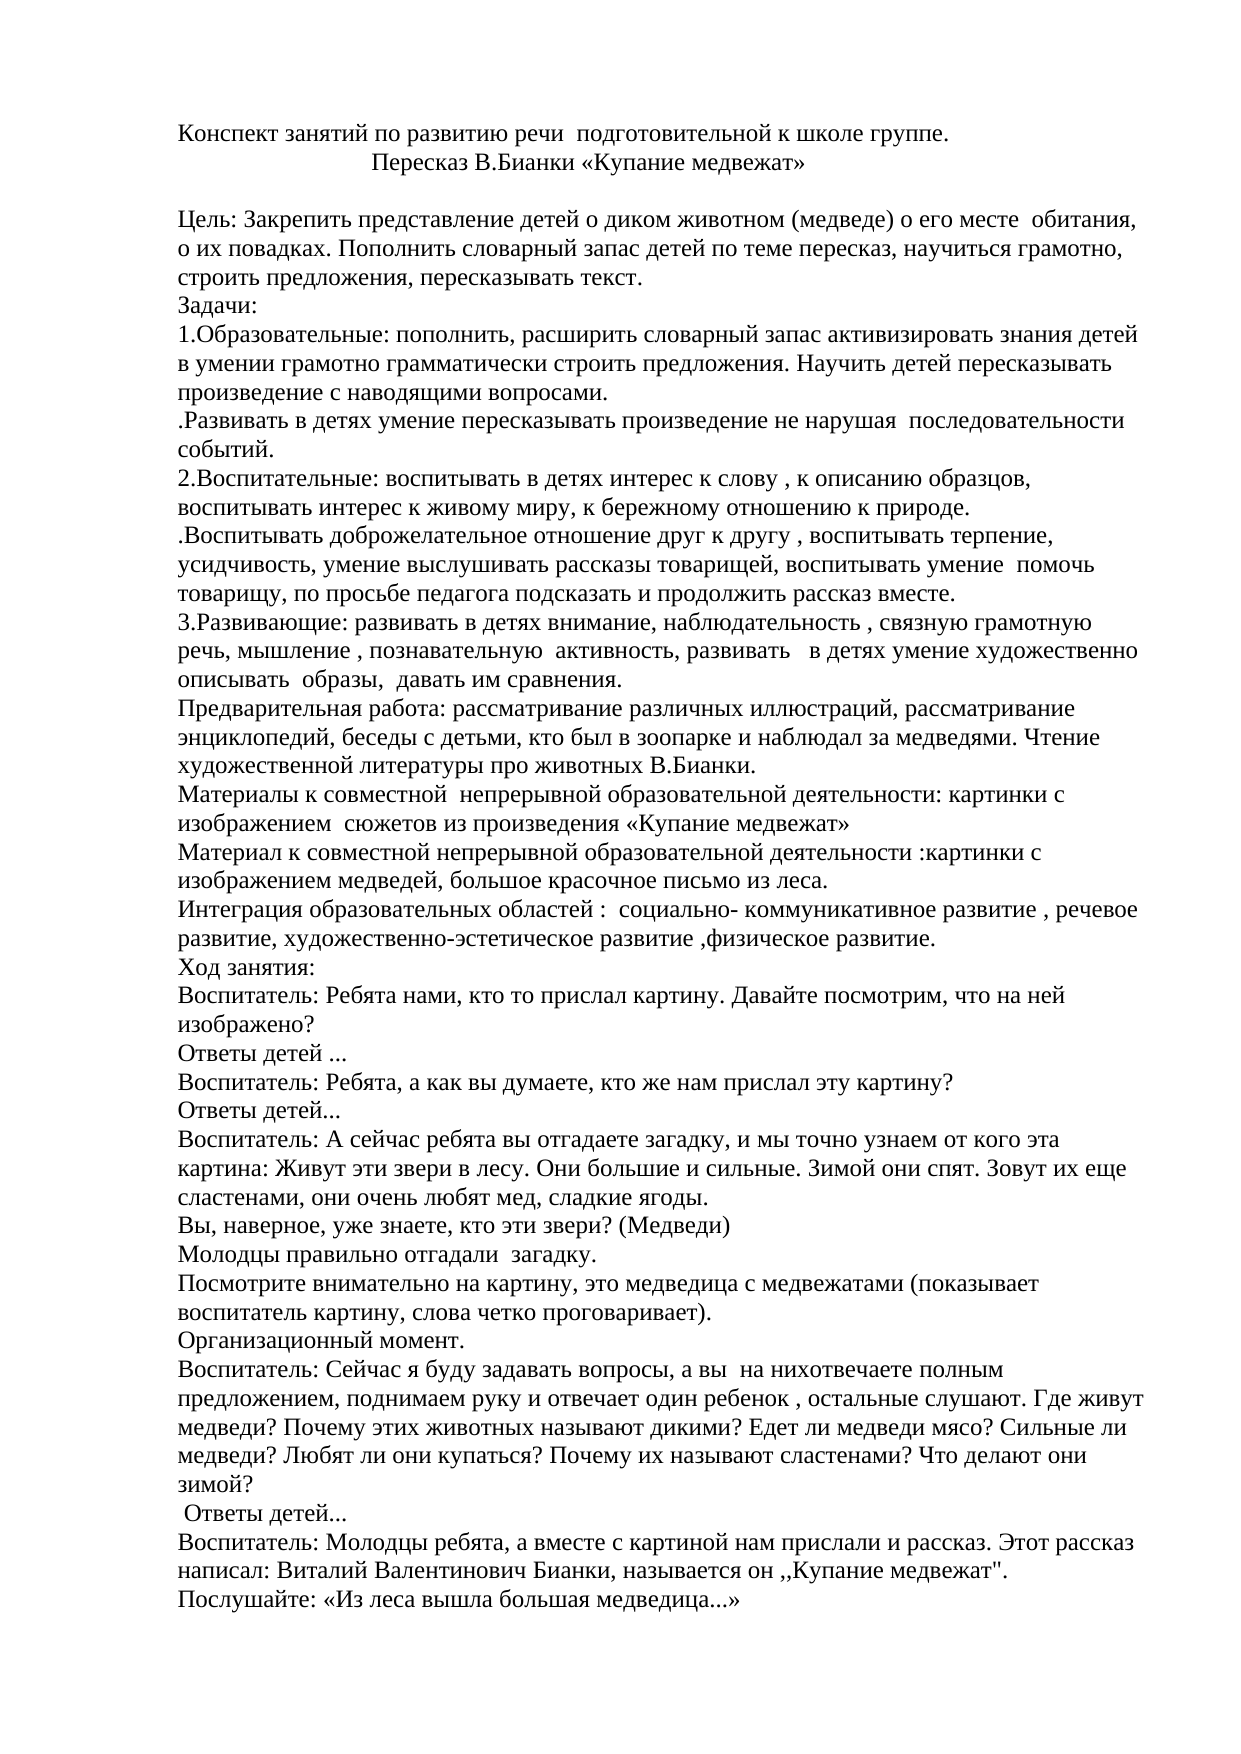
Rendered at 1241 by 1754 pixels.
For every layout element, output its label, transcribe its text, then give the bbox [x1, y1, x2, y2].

text Организационный момент. [177, 1326, 1152, 1354]
text Ответы детей... [177, 1498, 1152, 1527]
text Материалы к совместной непрерывной образовательной деятельности: картинки с изображением сюжетов из произведения «Купание медвежат» [177, 779, 1152, 837]
text .Воспитывать доброжелательное отношение друг к другу , воспитывать терпение, усидчивость, умение выслушивать рассказы товарищей, воспитывать умение помочь товарищу, по просьбе педагога подсказать и продолжить рассказ вместе. [177, 521, 1152, 607]
text Материал к совместной непрерывной образовательной деятельности :картинки с изображением медведей, большое красочное письмо из леса. [177, 837, 1152, 894]
text Вы, наверное, уже знаете, кто эти звери? (Медведи) [177, 1211, 1152, 1239]
text Молодцы правильно отгадали загадку. [177, 1239, 1152, 1268]
text 3.Развивающие: развивать в детях внимание, наблюдательность , связную грамотную речь, мышление , познавательную активность, развивать в детях умение художественно описывать образы, давать им сравнения. [177, 607, 1152, 693]
text Ход занятия: [177, 952, 1152, 981]
text Предварительная работа: рассматривание различных иллюстраций, рассматривание энциклопедий, беседы с детьми, кто был в зоопарке и наблюдал за медведями. Чтение художественной литературы про животных В.Бианки. [177, 693, 1152, 779]
text Задачи: [177, 291, 1152, 319]
text Пересказ В.Бианки «Купание медвежат» [177, 147, 1152, 176]
text Интеграция образовательных областей : социально- коммуникативное развитие , речевое развитие, художественно-эстетическое развитие ,физическое развитие. [177, 894, 1152, 952]
text Цель: Закрепить представление детей о диком животном (медведе) о его месте обитания, о их повадках. Пополнить словарный запас детей по теме пересказ, научиться грамотно, строить предложения, пересказывать текст. [177, 204, 1152, 291]
text Воспитатель: А сейчас ребята вы отгадаете загадку, и мы точно узнаем от кого эта картина: Живут эти звери в лесу. Они большие и сильные. Зимой они спят. Зовут их еще сластенами, они очень любят мед, сладкие ягоды. [177, 1124, 1152, 1211]
text Ответы детей... [177, 1096, 1152, 1124]
text Конспект занятий по развитию речи подготовительной к школе группе. [177, 118, 1152, 147]
text .Развивать в детях умение пересказывать произведение не нарушая последовательности событий. [177, 406, 1152, 463]
text Ответы детей ... [177, 1038, 1152, 1067]
text Посмотрите внимательно на картину, это медведица с медвежатами (показывает воспитатель картину, слова четко проговаривает). [177, 1268, 1152, 1326]
text 2.Воспитательные: воспитывать в детях интерес к слову , к описанию образцов, воспитывать интерес к живому миру, к бережному отношению к природе. [177, 463, 1152, 521]
text Воспитатель: Сейчас я буду задавать вопросы, а вы на нихотвечаете полным предложением, поднимаем руку и отвечает один ребенок , остальные слушают. Где живут медведи? Почему этих животных называют дикими? Едет ли медведи мясо? Сильные ли медведи? Любят ли они купаться? Почему их называют сластенами? Что делают они зимой? [177, 1354, 1152, 1498]
text 1.Образовательные: пополнить, расширить словарный запас активизировать знания детей в умении грамотно грамматически строить предложения. Научить детей пересказывать произведение с наводящими вопросами. [177, 319, 1152, 406]
text Воспитатель: Молодцы ребята, а вместе с картиной нам прислали и рассказ. Этот рассказ написал: Виталий Валентинович Бианки, называется он ,,Купание медвежат". Послушайте: «Из леса вышла большая медведица...» [177, 1527, 1152, 1613]
text Воспитатель: Ребята, а как вы думаете, кто же нам прислал эту картину? [177, 1067, 1152, 1096]
text Воспитатель: Ребята нами, кто то прислал картину. Давайте посмотрим, что на ней изображено? [177, 981, 1152, 1038]
